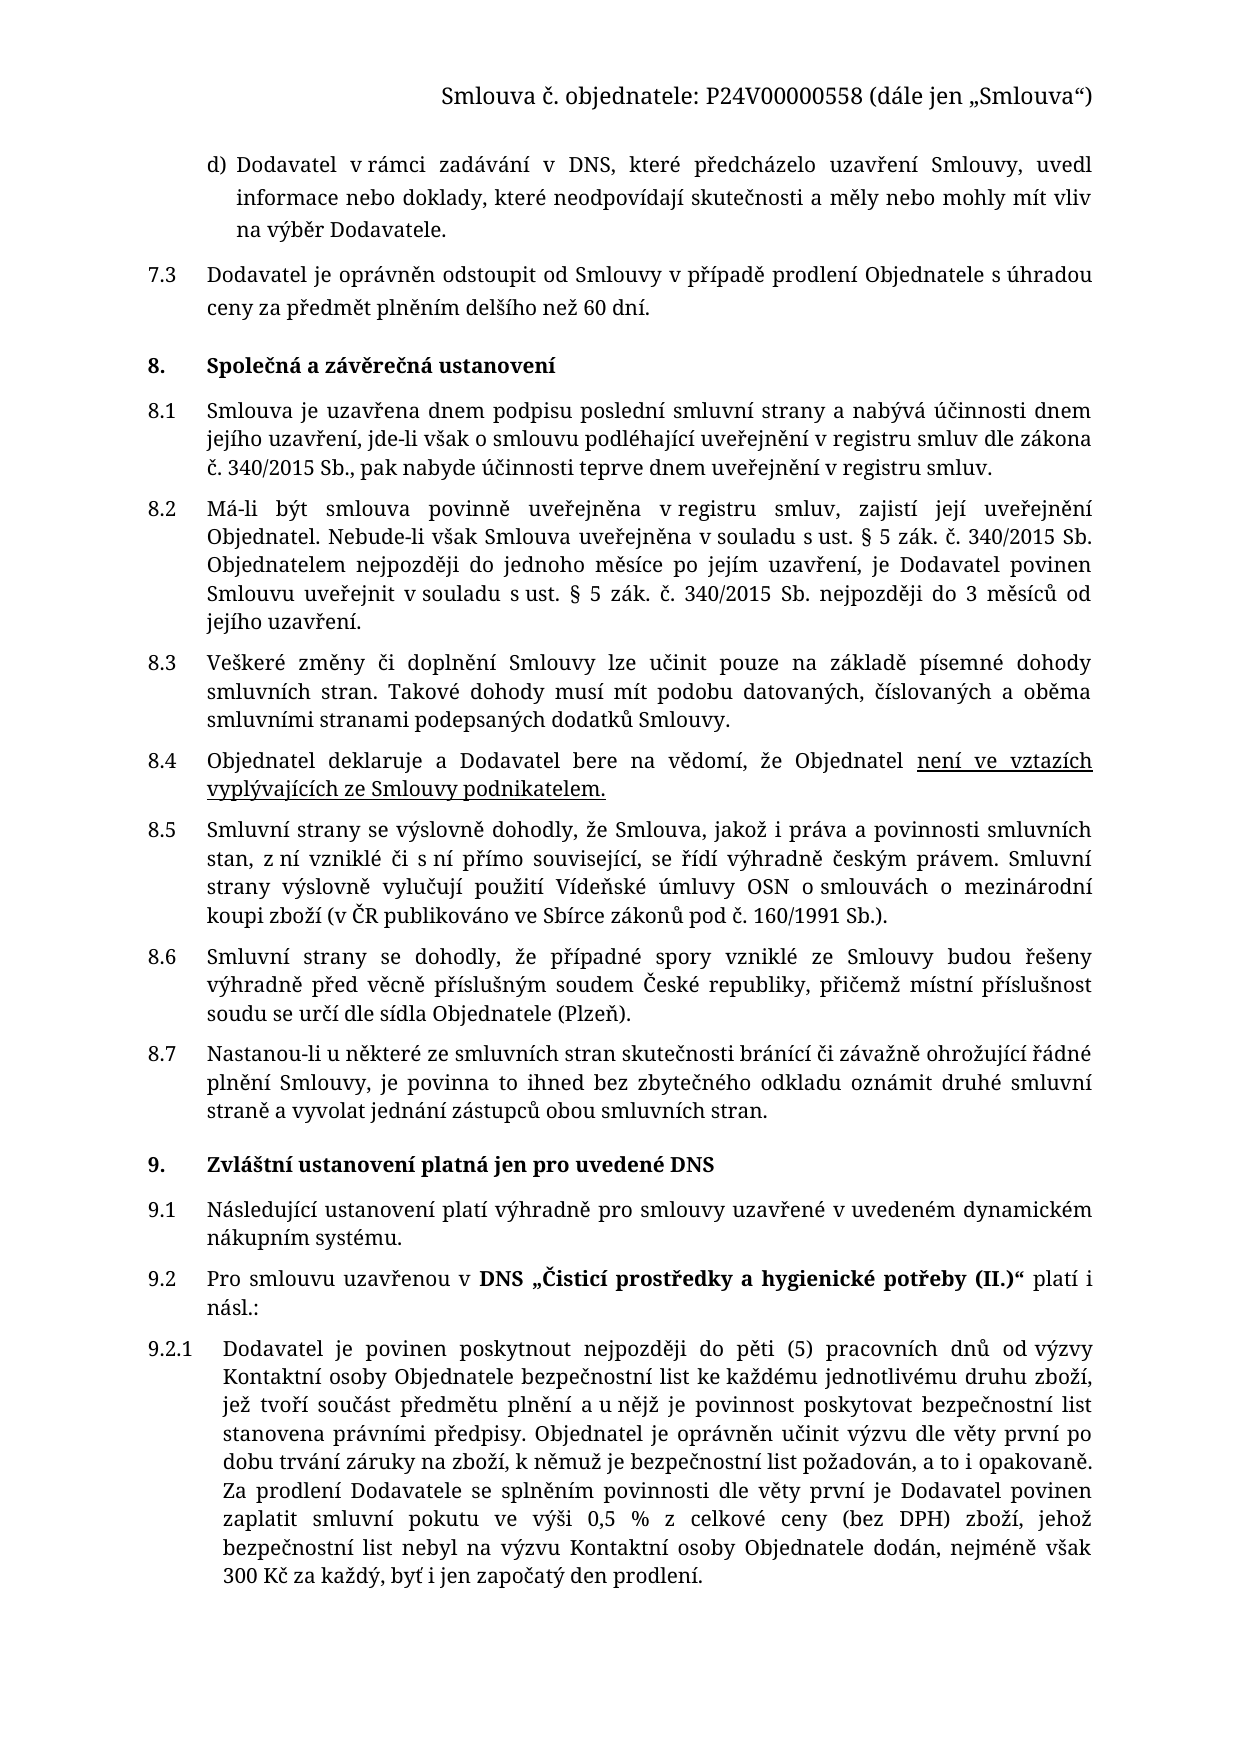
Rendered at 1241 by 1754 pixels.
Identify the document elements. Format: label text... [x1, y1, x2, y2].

list Objednatel deklaruje a Dodavatel bere na vědomí, že Objednatel není ve vztazích vyplývajících ze Smlouvy podnikatelem. [148, 746, 1093, 803]
list Pro smlouvu uzavřenou v DNS „Čisticí prostředky a hygienické potřeby (II.)“ platí i násl.: [148, 1264, 1093, 1321]
list Má-li být smlouva povinně uveřejněna v registru smluv, zajistí její uveřejnění Objednatel. Nebude-li však Smlouva uveřejněna v souladu s ust. § 5 zák. č. 340/2015 Sb. Objednatelem nejpozději do jednoho měsíce po jejím uzavření, je Dodavatel povinen Smlouvu uveřejnit v souladu s ust. § 5 zák. č. 340/2015 Sb. nejpozději do 3 měsíců od jejího uzavření. [148, 494, 1093, 636]
list Dodavatel v rámci zadávání v DNS, které předcházelo uzavření Smlouvy, uvedl informace nebo doklady, které neodpovídají skutečnosti a měly nebo mohly mít vliv na výběr Dodavatele. [207, 150, 1093, 244]
list Následující ustanovení platí výhradně pro smlouvy uzavřené v uvedeném dynamickém nákupním systému. [148, 1195, 1093, 1252]
list Smlouva je uzavřena dnem podpisu poslední smluvní strany a nabývá účinnosti dnem jejího uzavření, jde-li však o smlouvu podléhající uveřejnění v registru smluv dle zákona č. 340/2015 Sb., pak nabyde účinnosti teprve dnem uveřejnění v registru smluv. [148, 396, 1093, 481]
list Společná a závěrečná ustanovení [148, 351, 1093, 379]
list Smluvní strany se dohodly, že případné spory vzniklé ze Smlouvy budou řešeny výhradně před věcně příslušným soudem České republiky, přičemž místní příslušnost soudu se určí dle sídla Objednatele (Plzeň). [148, 942, 1093, 1027]
list Nastanou-li u některé ze smluvních stran skutečnosti bránící či závažně ohrožující řádné plnění Smlouvy, je povinna to ihned bez zbytečného odkladu oznámit druhé smluvní straně a vyvolat jednání zástupců obou smluvních stran. [148, 1039, 1093, 1125]
list Smluvní strany se výslovně dohodly, že Smlouva, jakož i práva a povinnosti smluvních stan, z ní vzniklé či s ní přímo související, se řídí výhradně českým právem. Smluvní strany výslovně vylučují použití Vídeňské úmluvy OSN o smlouvách o mezinárodní koupi zboží (v ČR publikováno ve Sbírce zákonů pod č. 160/1991 Sb.). [148, 816, 1093, 929]
list Dodavatel je povinen poskytnout nejpozději do pěti (5) pracovních dnů od výzvy Kontaktní osoby Objednatele bezpečnostní list ke každému jednotlivému druhu zboží, jež tvoří součást předmětu plnění a u nějž je povinnost poskytovat bezpečnostní list stanovena právními předpisy. Objednatel je oprávněn učinit výzvu dle věty první po dobu trvání záruky na zboží, k němuž je bezpečnostní list požadován, a to i opakovaně. Za prodlení Dodavatele se splněním povinnosti dle věty první je Dodavatel povinen zaplatit smluvní pokutu ve výši 0,5 % z celkové ceny (bez DPH) zboží, jehož bezpečnostní list nebyl na výzvu Kontaktní osoby Objednatele dodán, nejméně však 300 Kč za každý, byť i jen započatý den prodlení. [148, 1334, 1093, 1590]
list Dodavatel je oprávněn odstoupit od Smlouvy v případě prodlení Objednatele s úhradou ceny za předmět plněním delšího než 60 dní. [148, 261, 1093, 322]
list Zvláštní ustanovení platná jen pro uvedené DNS [148, 1150, 1093, 1178]
list Veškeré změny či doplnění Smlouvy lze učinit pouze na základě písemné dohody smluvních stran. Takové dohody musí mít podobu datovaných, číslovaných a oběma smluvními stranami podepsaných dodatků Smlouvy. [148, 648, 1093, 734]
